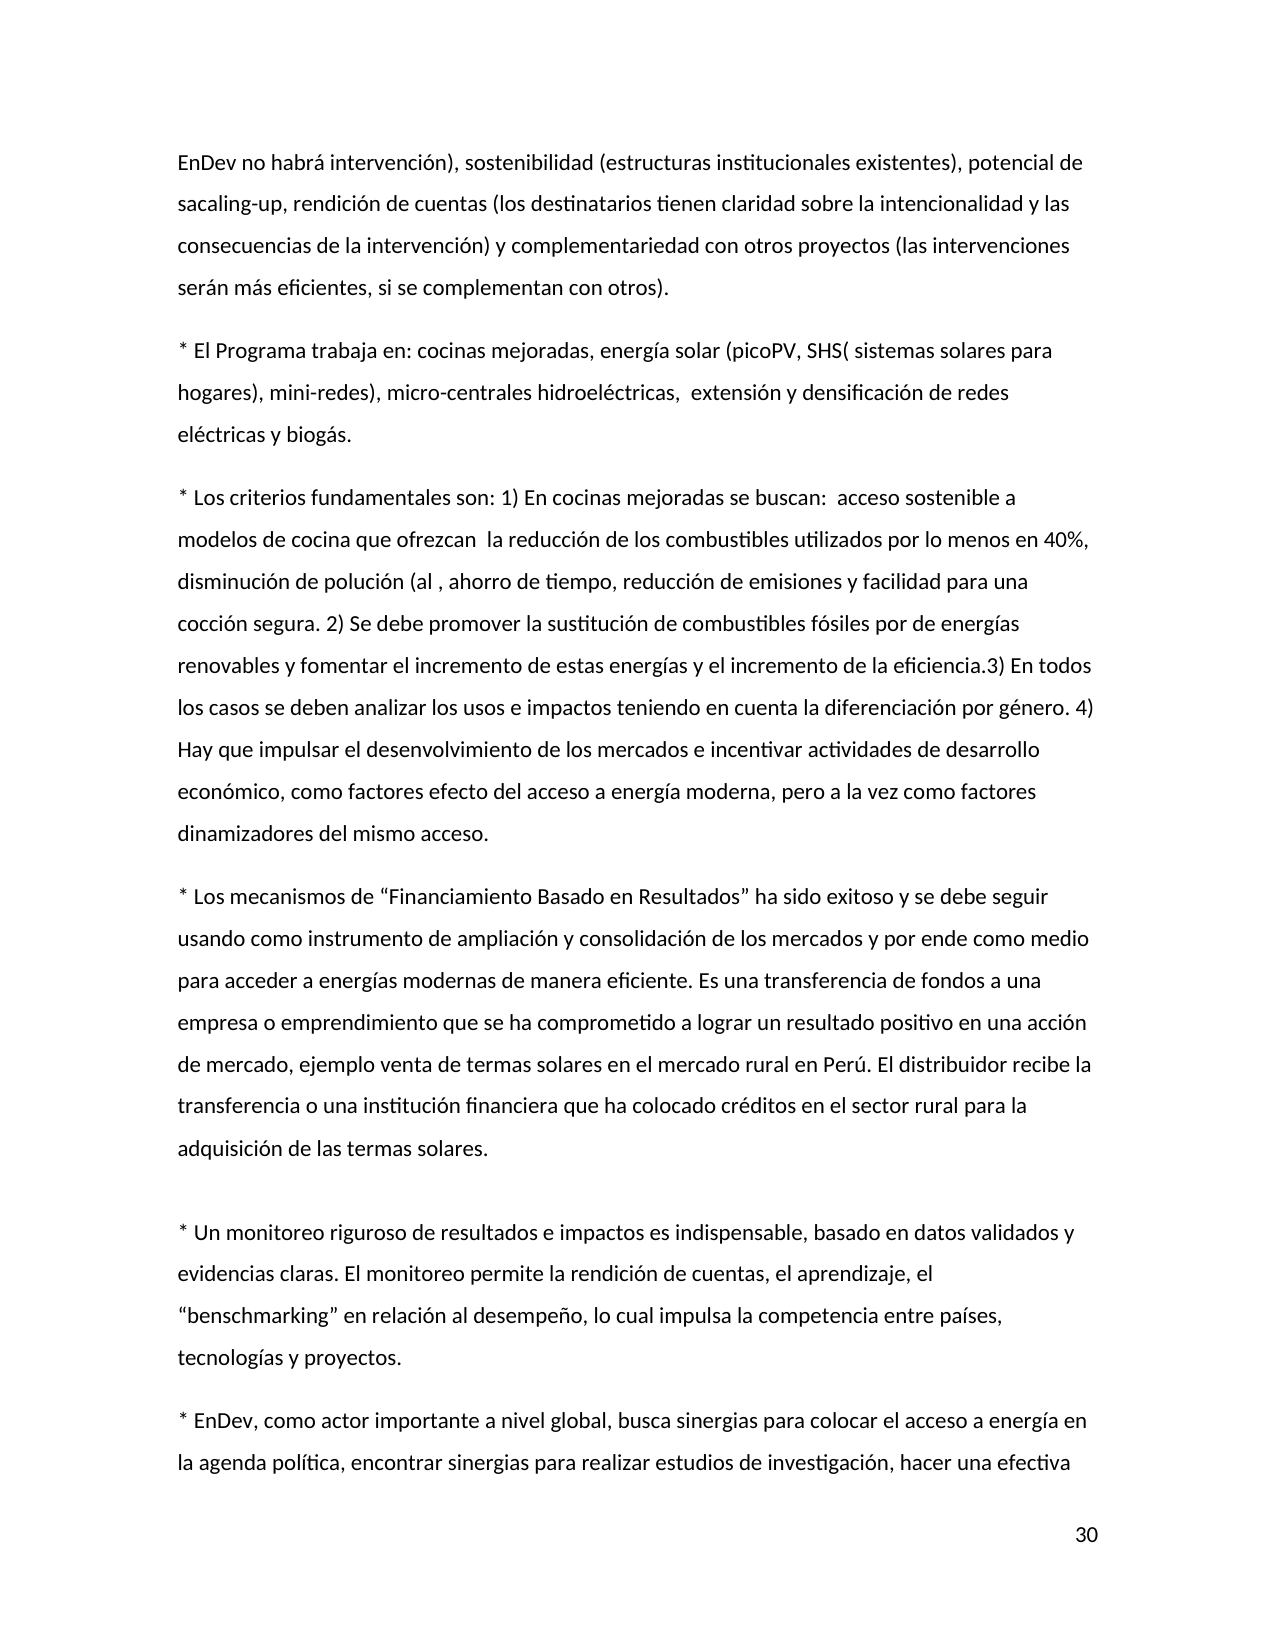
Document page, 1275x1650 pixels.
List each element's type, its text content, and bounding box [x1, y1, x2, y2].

text * Los mecanismos de “Financiamiento Basado en Resultados” ha sido exitoso y se debe seguir usando como instrumento de ampliación y consolidación de los mercados y por ende como medio para acceder a energías modernas de manera eficiente. Es una transferencia de fondos a una empresa o emprendimiento que se ha comprometido a lograr un resultado positivo en una acción de mercado, ejemplo venta de termas solares en el mercado rural en Perú. El distribuidor recibe la transferencia o una institución financiera que ha colocado créditos en el sector rural para la adquisición de las termas solares. * Un monitoreo riguroso de resultados e impactos es indispensable, basado en datos validados y evidencias claras. El monitoreo permite la rendición de cuentas, el aprendizaje, el “benschmarking” en relación al desempeño, lo cual impulsa la competencia entre países, tecnologías y proyectos. [177, 882, 1098, 1372]
text * Los criterios fundamentales son: 1) En cocinas mejoradas se buscan: acceso sostenible a modelos de cocina que ofrezcan la reducción de los combustibles utilizados por lo menos en 40%, disminución de polución (al , ahorro de tiempo, reducción de emisiones y facilidad para una cocción segura. 2) Se debe promover la sustitución de combustibles fósiles por de energías renovables y fomentar el incremento de estas energías y el incremento de la eficiencia.3) En todos los casos se deben analizar los usos e impactos teniendo en cuenta la diferenciación por género. 4) Hay que impulsar el desenvolvimiento de los mercados e incentivar actividades de desarrollo económico, como factores efecto del acceso a energía moderna, pero a la vez como factores dinamizadores del mismo acceso. [177, 483, 1098, 847]
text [177, 1406, 1098, 1476]
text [177, 148, 1098, 302]
text * El Programa trabaja en: cocinas mejoradas, energía solar (picoPV, SHS( sistemas solares para hogares), mini-redes), micro-centrales hidroeléctricas, extensión y densificación de redes eléctricas y biogás. [177, 336, 1098, 448]
